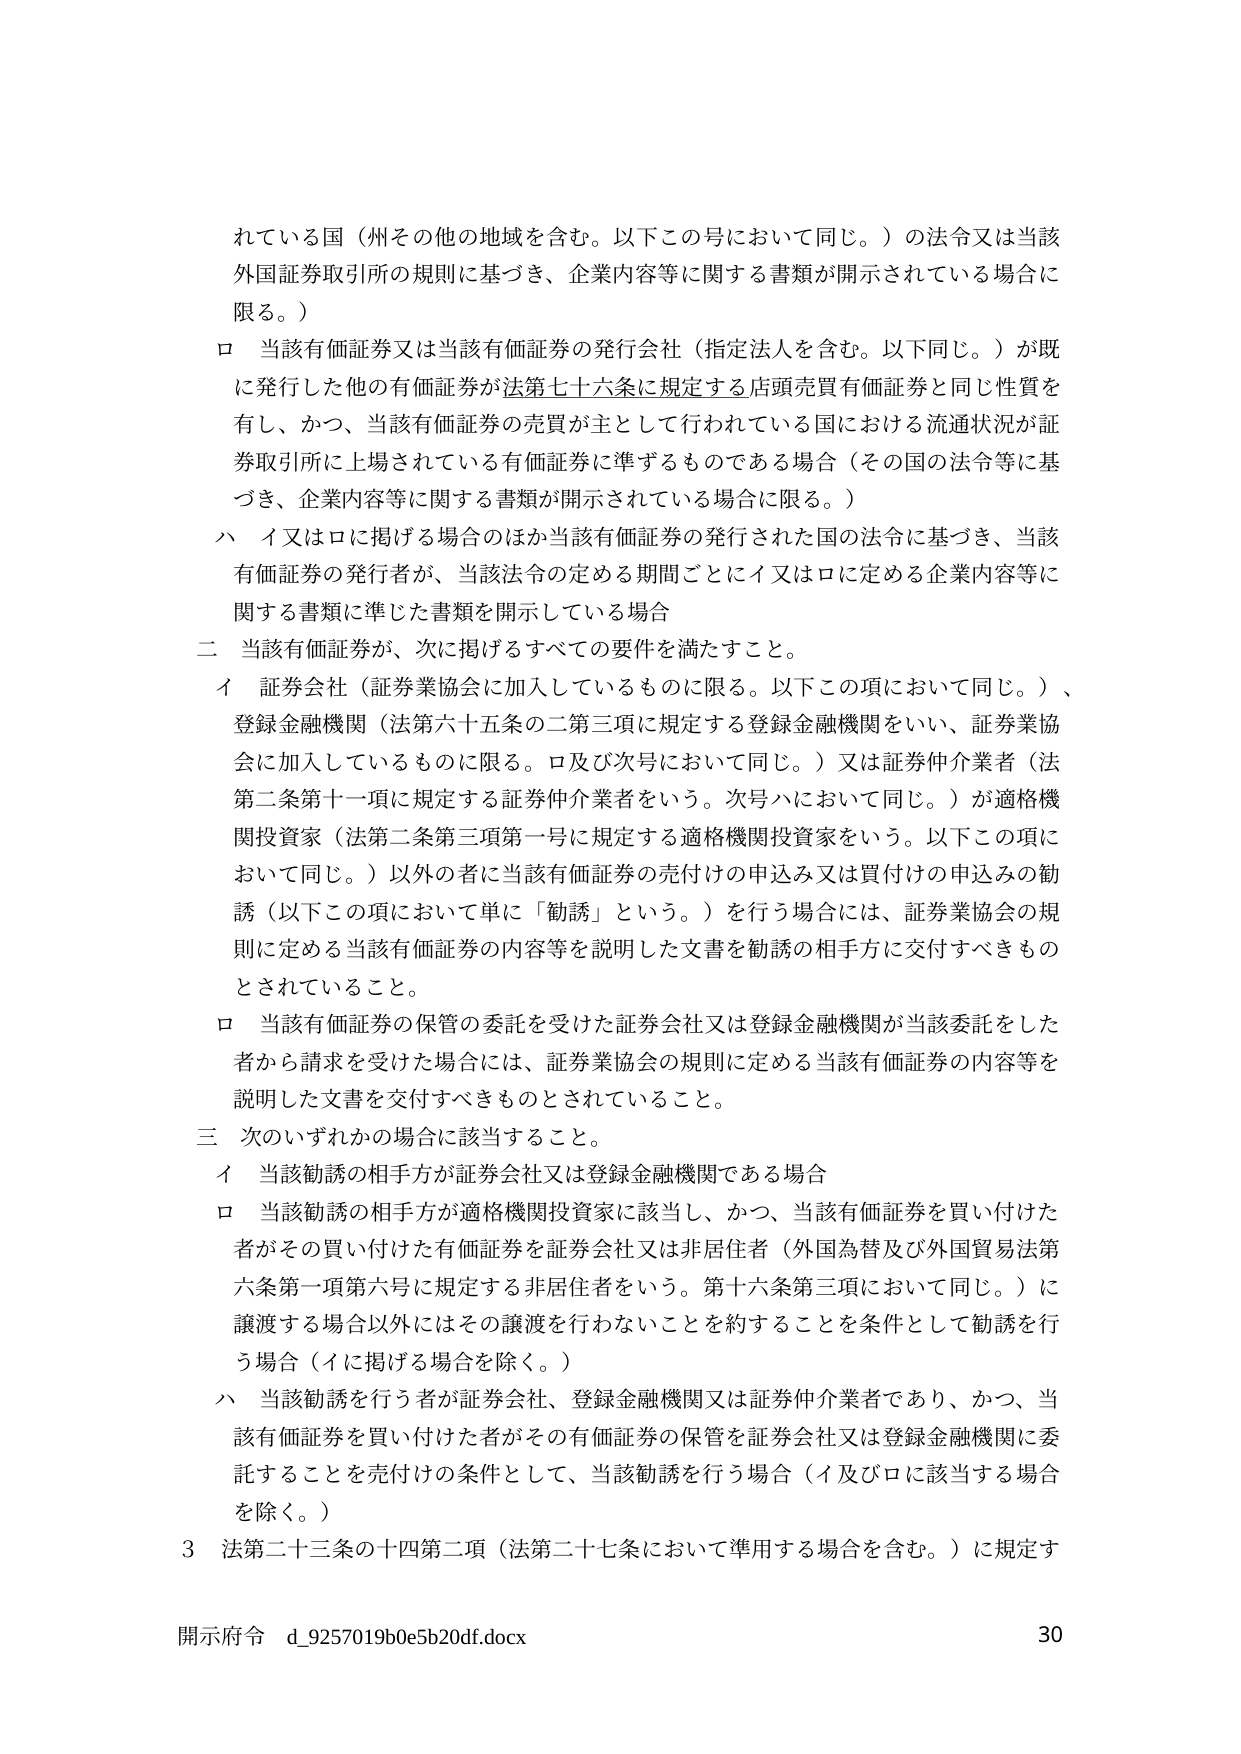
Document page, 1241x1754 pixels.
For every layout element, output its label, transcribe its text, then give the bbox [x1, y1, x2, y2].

text イ 証券会社（証券業協会に加入しているものに限る。以下この項において同じ。）、登録金融機関（法第六十五条の二第三項に規定する登録金融機関をいい、証券業協会に加入しているものに限る。ロ及び次号において同じ。）又は証券仲介業者（法第二条第十一項に規定する証券仲介業者をいう。次号ハにおいて同じ。）が適格機関投資家（法第二条第三項第一号に規定する適格機関投資家をいう。以下この項において同じ。）以外の者に当該有価証券の売付けの申込み又は買付けの申込みの勧誘（以下この項において単に「勧誘」という。）を行う場合には、証券業協会の規則に定める当該有価証券の内容等を説明した文書を勧誘の相手方に交付すべきものとされていること。 [214, 667, 1063, 1004]
text ハ 当該勧誘を行う者が証券会社、登録金融機関又は証券仲介業者であり、かつ、当該有価証券を買い付けた者がその有価証券の保管を証券会社又は登録金融機関に委託することを売付けの条件として、当該勧誘を行う場合（イ及びロに該当する場合を除く。） [214, 1379, 1063, 1529]
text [214, 217, 1063, 329]
text イ 当該勧誘の相手方が証券会社又は登録金融機関である場合 [214, 1154, 1063, 1192]
text ロ 当該有価証券又は当該有価証券の発行会社（指定法人を含む。以下同じ。）が既に発行した他の有価証券が法第七十六条に規定する店頭売買有価証券と同じ性質を有し、かつ、当該有価証券の売買が主として行われている国における流通状況が証券取引所に上場されている有価証券に準ずるものである場合（その国の法令等に基づき、企業内容等に関する書類が開示されている場合に限る。） [214, 329, 1063, 517]
text 三 次のいずれかの場合に該当すること。 [196, 1117, 1063, 1154]
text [177, 1529, 1063, 1567]
text 二 当該有価証券が、次に掲げるすべての要件を満たすこと。 [196, 629, 1063, 667]
text ロ 当該勧誘の相手方が適格機関投資家に該当し、かつ、当該有価証券を買い付けた者がその買い付けた有価証券を証券会社又は非居住者（外国為替及び外国貿易法第六条第一項第六号に規定する非居住者をいう。第十六条第三項において同じ。）に譲渡する場合以外にはその譲渡を行わないことを約することを条件として勧誘を行う場合（イに掲げる場合を除く。） [214, 1192, 1063, 1379]
text ハ イ又はロに掲げる場合のほか当該有価証券の発行された国の法令に基づき、当該有価証券の発行者が、当該法令の定める期間ごとにイ又はロに定める企業内容等に関する書類に準じた書類を開示している場合 [214, 517, 1063, 629]
text ロ 当該有価証券の保管の委託を受けた証券会社又は登録金融機関が当該委託をした者から請求を受けた場合には、証券業協会の規則に定める当該有価証券の内容等を説明した文書を交付すべきものとされていること。 [214, 1004, 1063, 1117]
